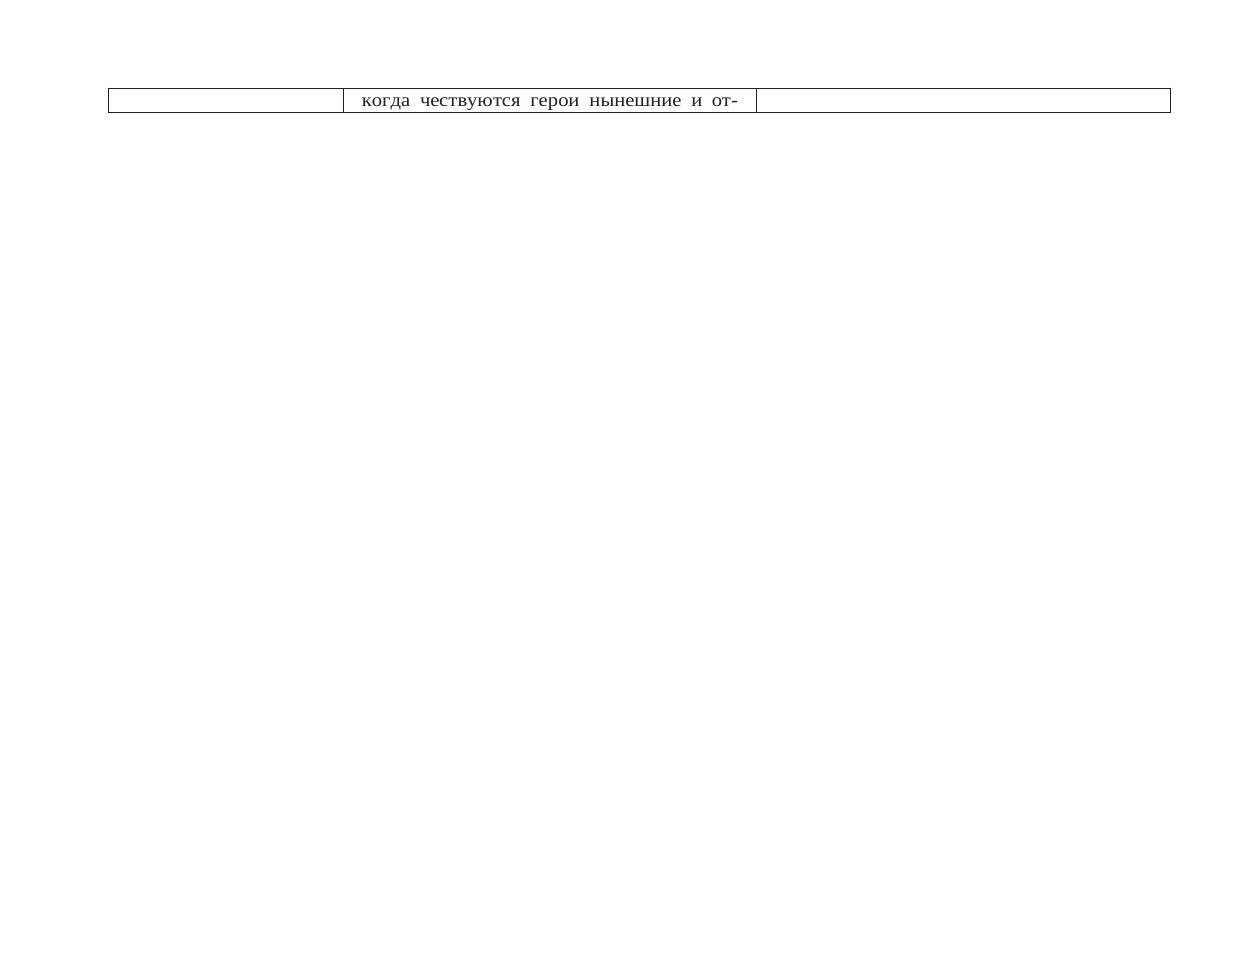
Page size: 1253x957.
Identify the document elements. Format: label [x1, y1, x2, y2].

table_cell [109, 89, 343, 112]
table_cell [344, 89, 756, 112]
table_cell [757, 89, 1170, 112]
